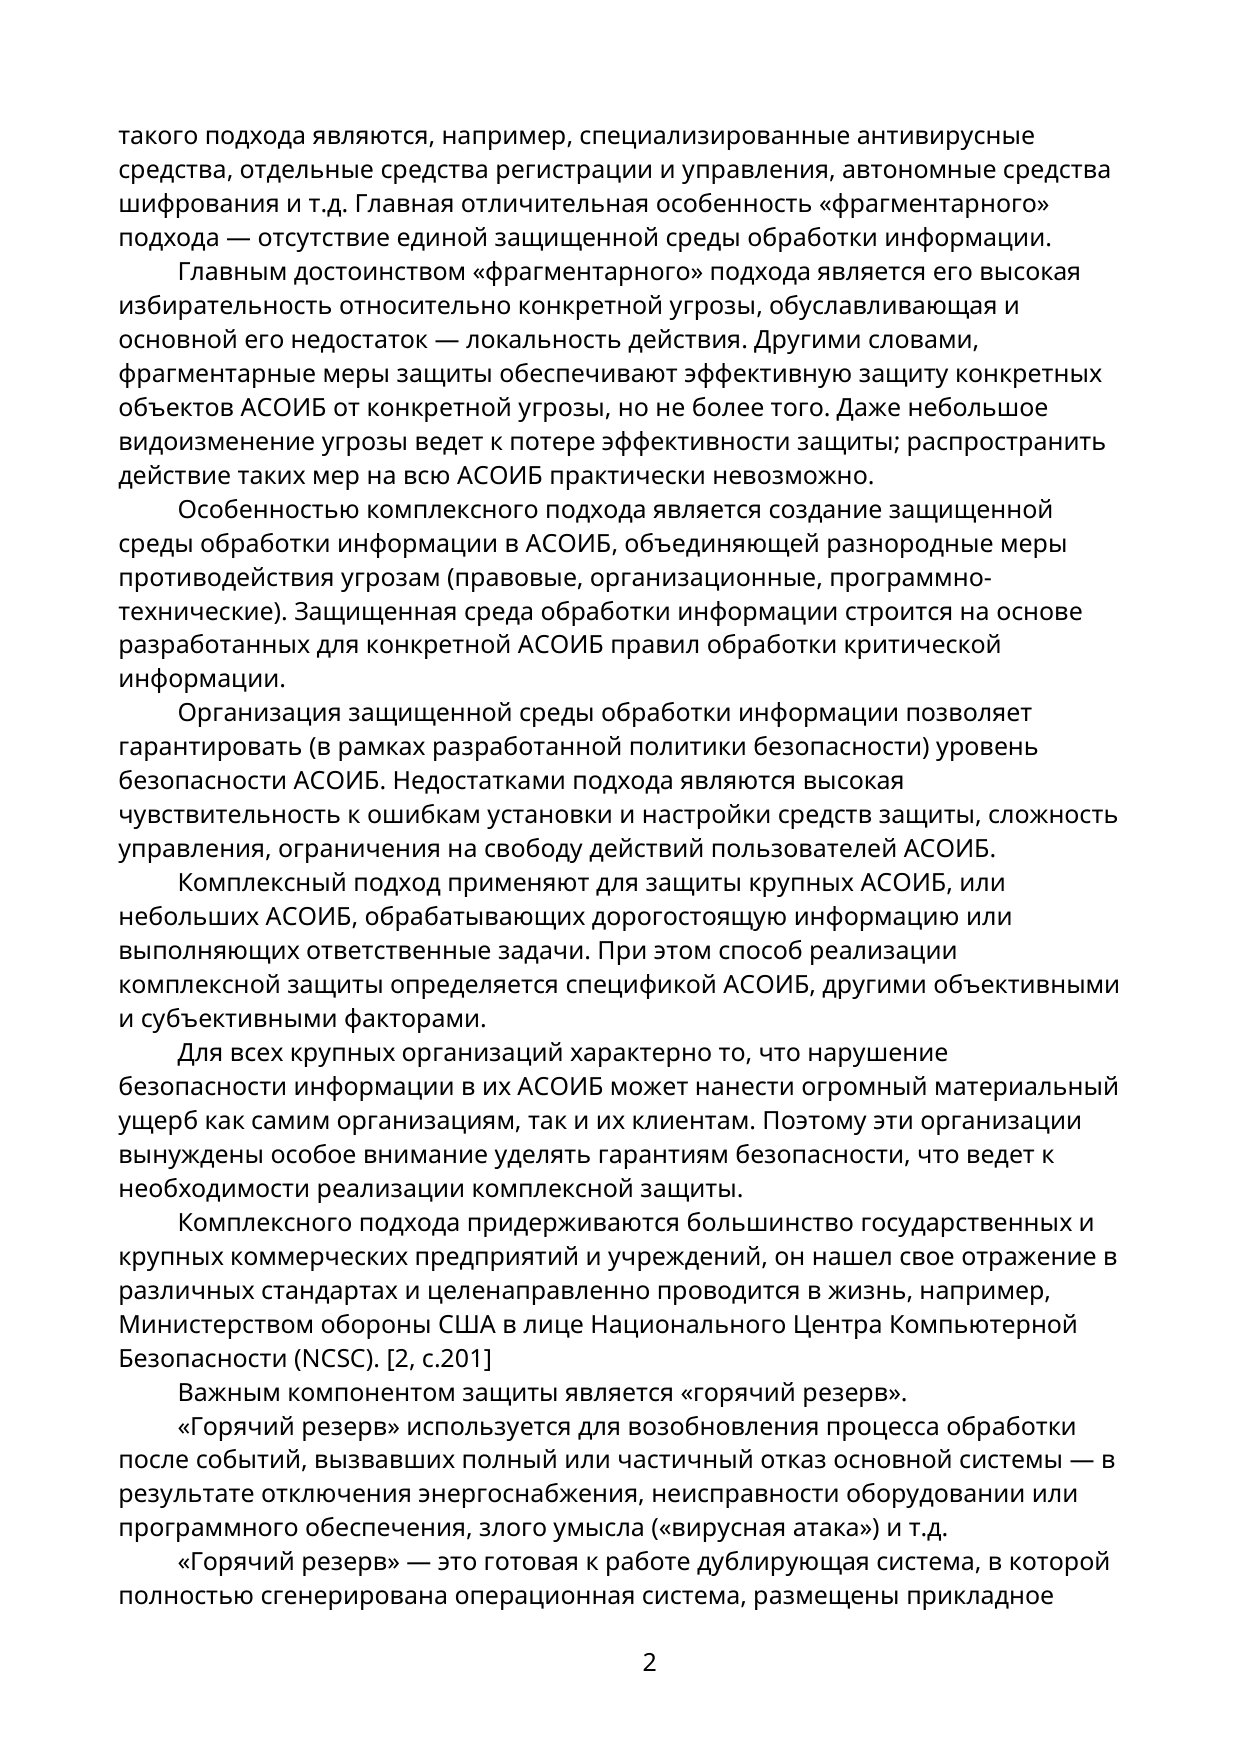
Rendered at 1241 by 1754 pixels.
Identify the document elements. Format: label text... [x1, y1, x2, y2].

text «Горячий резерв» используется для возобновления процесса обработки после событий, вызвавших полный или частичный отказ основной системы — в результате отключения энергоснабжения, неисправности оборудовании или программного обеспечения, злого умысла («вирусная атака») и т.д. [118, 1408, 1122, 1544]
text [118, 1544, 1122, 1612]
text Особенностью комплексного подхода является создание защищенной среды обработки информации в АСОИБ, объединяющей разнородные меры противодействия угрозам (правовые, организационные, программно-технические). Защищенная среда обработки информации строится на основе разработанных для конкретной АСОИБ правил обработки критической информации. [118, 492, 1122, 695]
text Организация защищенной среды обработки информации позволяет гарантировать (в рамках разработанной политики безопасности) уровень безопасности АСОИБ. Недостатками подхода являются высокая чувствительность к ошибкам установки и настройки средств защиты, сложность управления, ограничения на свободу действий пользователей АСОИБ. [118, 695, 1122, 865]
text Комплексного подхода придерживаются большинство государственных и крупных коммерческих предприятий и учреждений, он нашел свое отражение в различных стандартах и целенаправленно проводится в жизнь, например, Министерством обороны США в лице Национального Центра Компьютерной Безопасности (NCSC). [2, с.201] [118, 1205, 1122, 1374]
text Главным достоинством «фрагментарного» подхода является его высокая избирательность относительно конкретной угрозы, обуславливающая и основной его недостаток — локальность действия. Другими словами, фрагментарные меры защиты обеспечивают эффективную защиту конкретных объектов АСОИБ от конкретной угрозы, но не более того. Даже небольшое видоизменение угрозы ведет к потере эффективности защиты; распространить действие таких мер на всю АСОИБ практически невозможно. [118, 254, 1122, 492]
text Комплексный подход применяют для защиты крупных АСОИБ, или небольших АСОИБ, обрабатывающих дорогостоящую информацию или выполняющих ответственные задачи. При этом способ реализации комплексной защиты определяется спецификой АСОИБ, другими объективными и субъективными факторами. [118, 865, 1122, 1035]
text Для всех крупных организаций характерно то, что нарушение безопасности информации в их АСОИБ может нанести огромный материальный ущерб как самим организациям, так и их клиентам. Поэтому эти организации вынуждены особое внимание уделять гарантиям безопасности, что ведет к необходимости реализации комплексной защиты. [118, 1035, 1122, 1205]
text Важным компонентом защиты является «горячий резерв». [118, 1374, 1122, 1408]
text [118, 118, 1122, 254]
